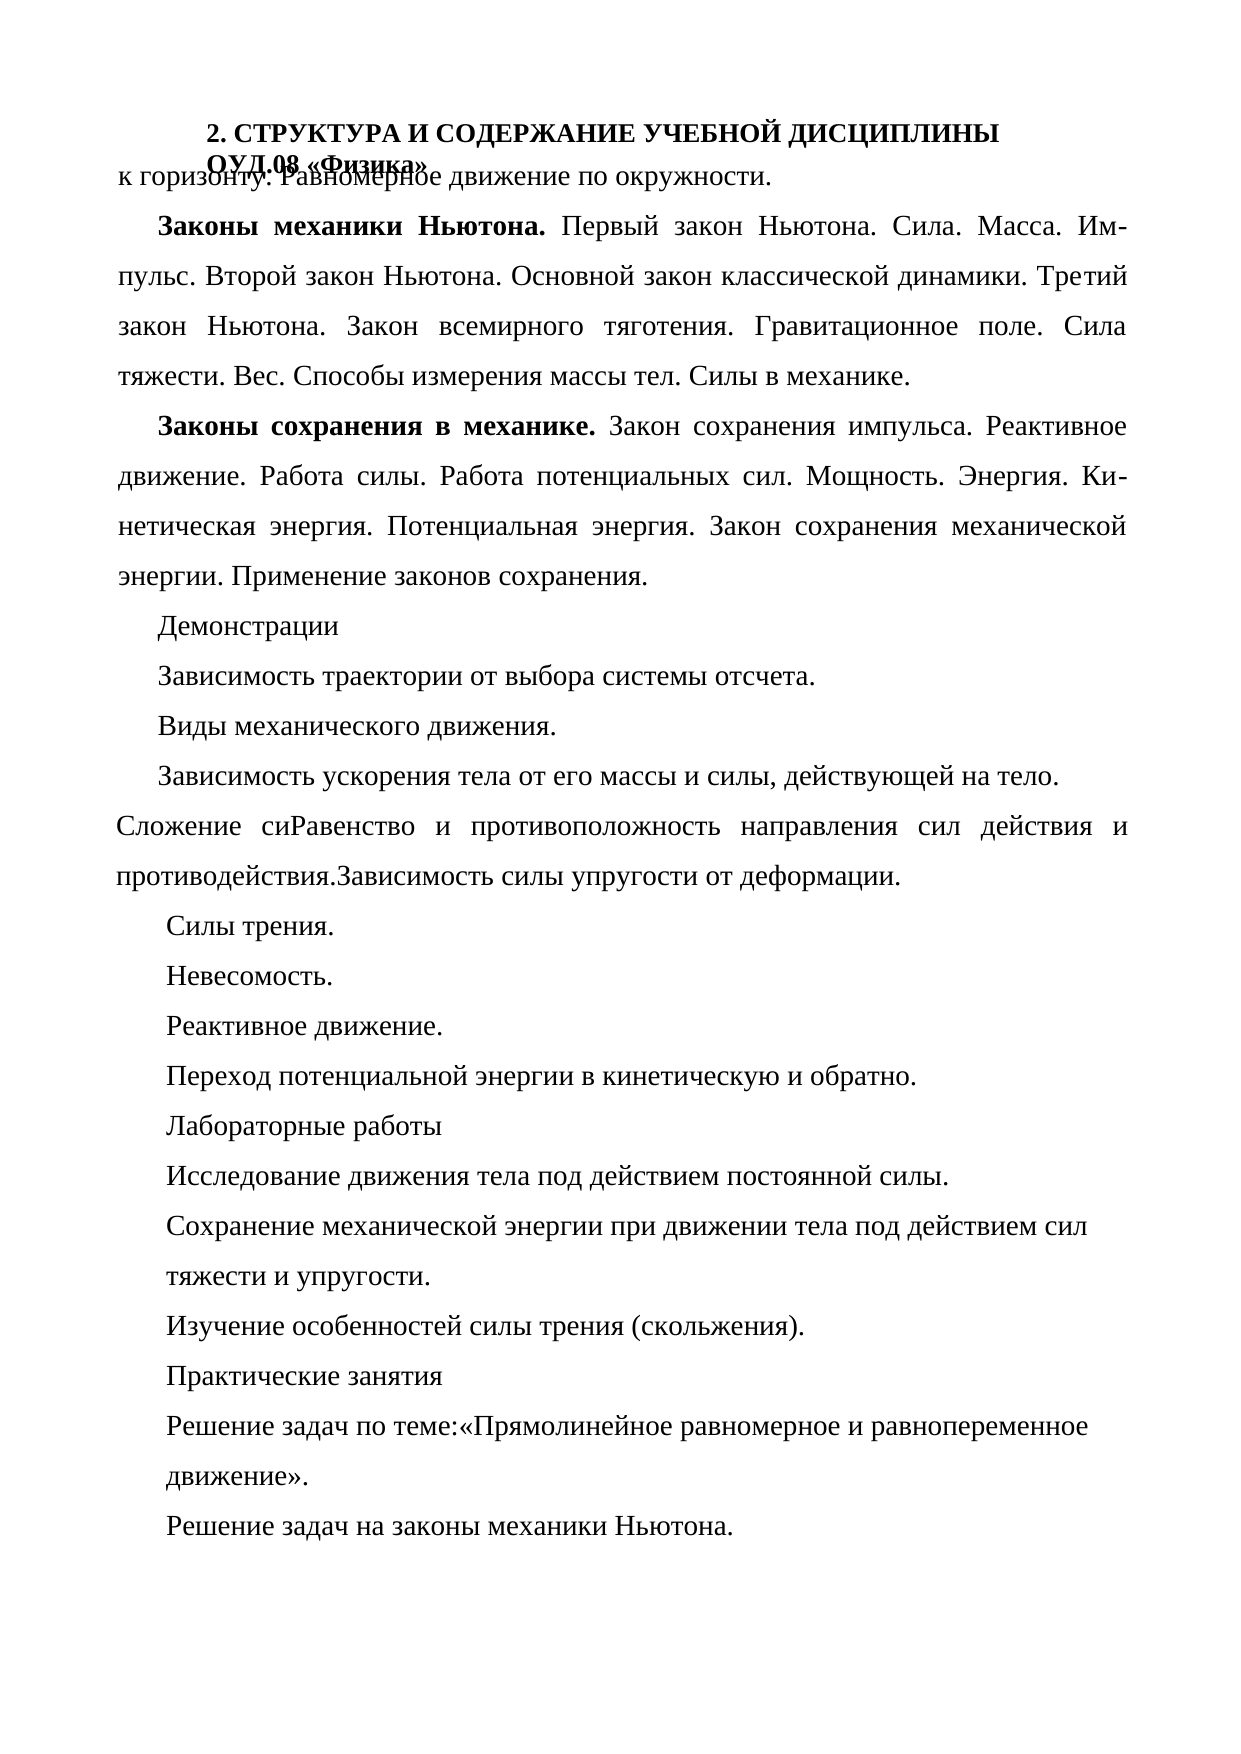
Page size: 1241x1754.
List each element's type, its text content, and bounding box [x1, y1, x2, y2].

text Силы трения. [166, 896, 1129, 946]
text Демонстрации [118, 596, 1129, 646]
text Исследование движения тела под действием постоянной силы. [166, 1146, 1129, 1196]
text Решение задач на законы механики Ньютона. [166, 1496, 1129, 1546]
text Законы механики Ньютона. Первый закон Ньютона. Сила. Масса. Импульс. Второй закон Ньютона. Основной закон классической динамики. Третий закон Ньютона. Закон всемирного тяготения. Гравитационное поле. Сила тяжести. Вес. Способы измерения массы тел. Силы в механике. [118, 196, 1127, 396]
text Зависимость ускорения тела от его массы и силы, действующей на тело. [118, 746, 1129, 796]
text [118, 146, 1127, 196]
text Законы сохранения в механике. Закон сохранения импульса. Реактивное движение. Работа силы. Работа потенциальных сил. Мощность. Энергия. Кинетическая энергия. Потенциальная энергия. Закон сохранения механической энергии. Применение законов сохранения. [118, 396, 1127, 596]
text Изучение особенностей силы трения (скольжения). [166, 1296, 1129, 1346]
text Невесомость. [166, 946, 1129, 996]
text Практические занятия [166, 1346, 1129, 1396]
text Реактивное движение. [166, 996, 1129, 1046]
text тяжести и упругости. [166, 1246, 1129, 1296]
text Решение задач по теме:«Прямолинейное равномерное и равнопеременное [166, 1396, 1129, 1446]
text Сохранение механической энергии при движении тела под действием сил [166, 1196, 1129, 1246]
text Сложение сиРавенство и противоположность направления сил действия и противодействия.Зависимость силы упругости от деформации. [116, 796, 1129, 896]
text Зависимость траектории от выбора системы отсчета. [118, 646, 1129, 696]
text Лабораторные работы [166, 1096, 1129, 1146]
text Виды механического движения. [118, 696, 1129, 746]
text движение». [166, 1446, 1129, 1496]
text Переход потенциальной энергии в кинетическую и обратно. [166, 1046, 1129, 1096]
